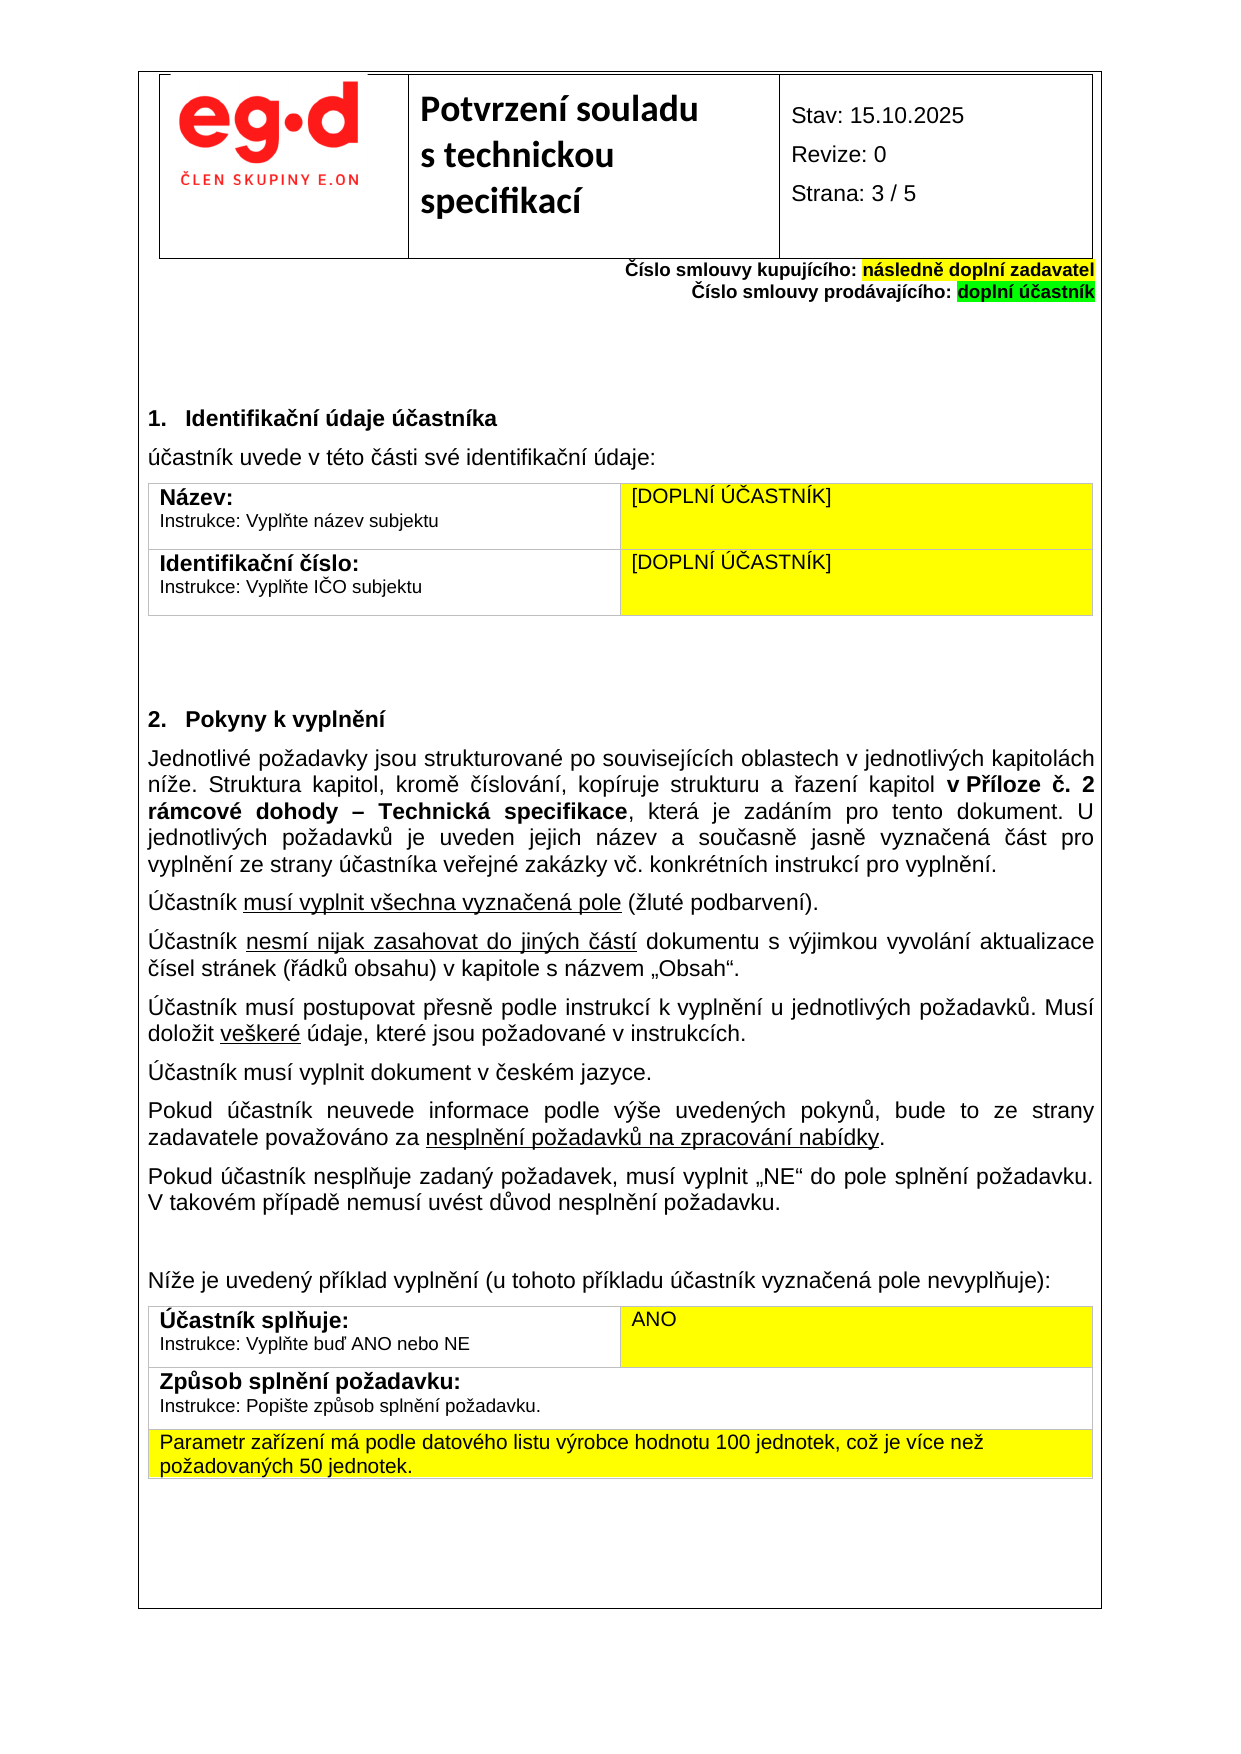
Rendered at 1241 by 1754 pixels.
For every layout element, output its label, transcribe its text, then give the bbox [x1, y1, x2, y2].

text Účastník nesmí nijak zasahovat do jiných částí dokumentu s výjimkou vyvolání aktualizace čísel stránek (řádků obsahu) v kapitole s názvem „Obsah“. [148, 928, 1095, 981]
table_cell [DOPLNÍ ÚČASTNÍK] [621, 550, 1092, 615]
table_header Název: Instrukce: Vyplňte název subjektu [149, 484, 620, 549]
picture [170, 74, 368, 194]
text Účastník musí vyplnit všechna vyznačená pole (žluté podbarvení). [148, 889, 1095, 916]
subtitle Identifikační údaje účastníka [148, 405, 1095, 431]
text Pokud účastník neuvede informace podle výše uvedených pokynů, bude to ze strany zadavatele považováno za nesplnění požadavků na zpracování nabídky. [148, 1097, 1095, 1150]
table_header ANO [621, 1307, 1092, 1367]
text Jednotlivé požadavky jsou strukturované po souvisejících oblastech v jednotlivých kapitolách níže. Struktura kapitol, kromě číslování, kopíruje strukturu a řazení kapitol v Příloze č. 2 rámcové dohody – Technická specifikace, která je zadáním pro tento dokument. U jednotlivých požadavků je uveden jejich název a současně jasně vyznačená část pro vyplnění ze strany účastníka veřejné zakázky vč. konkrétních instrukcí pro vyplnění. [148, 745, 1095, 877]
text Pokud účastník nesplňuje zadaný požadavek, musí vyplnit „NE“ do pole splnění požadavku. V takovém případě nemusí uvést důvod nesplnění požadavku. [148, 1163, 1095, 1215]
table_header Účastník splňuje: Instrukce: Vyplňte buď ANO nebo NE [149, 1307, 620, 1367]
subtitle Pokyny k vyplnění [148, 706, 1095, 733]
table_cell Způsob splnění požadavku: Instrukce: Popište způsob splnění požadavku. [149, 1368, 1092, 1428]
text Níže je uvedený příklad vyplnění (u tohoto příkladu účastník vyznačená pole nevyplňuje): [148, 1267, 1095, 1293]
text účastník uvede v této části své identifikační údaje: [148, 444, 1095, 470]
table_header [DOPLNÍ ÚČASTNÍK] [621, 484, 1092, 549]
table_cell Parametr zařízení má podle datového listu výrobce hodnotu 100 jednotek, což je více než požadovaných 50 jednotek. [149, 1430, 1092, 1477]
text Účastník musí postupovat přesně podle instrukcí k vyplnění u jednotlivých požadavků. Musí doložit veškeré údaje, které jsou požadované v instrukcích. [148, 993, 1095, 1046]
table_cell Identifikační číslo: Instrukce: Vyplňte IČO subjektu [149, 550, 620, 615]
text Účastník musí vyplnit dokument v českém jazyce. [148, 1059, 1095, 1085]
